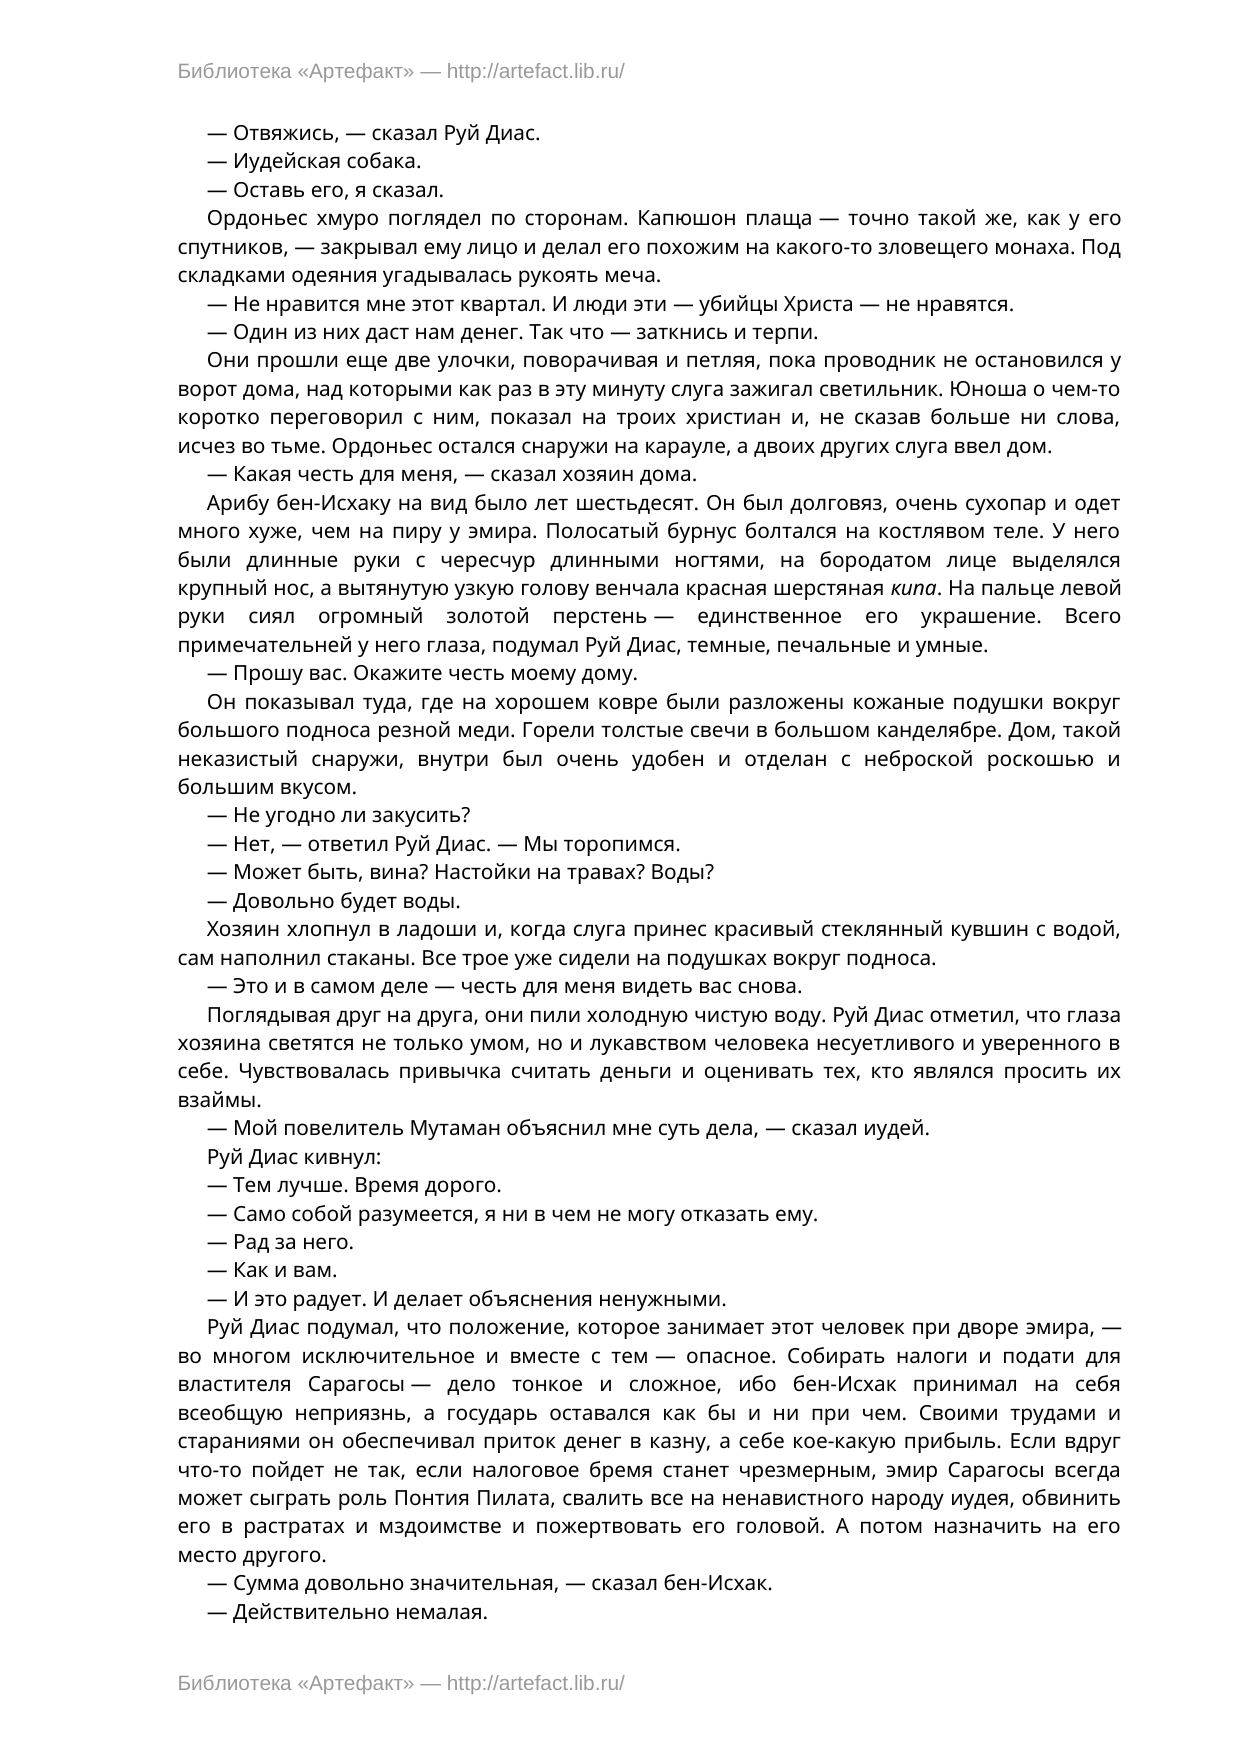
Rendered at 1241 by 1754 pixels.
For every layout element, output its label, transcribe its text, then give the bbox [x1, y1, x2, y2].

text Арибу бен-Исхаку на вид было лет шестьдесят. Он был долговяз, очень сухопар и одет много хуже, чем на пиру у эмира. Полосатый бурнус болтался на костлявом теле. У него были длинные руки с чересчур длинными ногтями, на бородатом лице выделялся крупный нос, а вытянутую узкую голову венчала красная шерстяная кипа. На пальце левой руки сиял огромный золотой перстень — единственное его украшение. Всего примечательней у него глаза, подумал Руй Диас, темные, печальные и умные. [177, 488, 1122, 658]
text Руй Диас подумал, что положение, которое занимает этот человек при дворе эмира, — во многом исключительное и вместе с тем — опасное. Собирать налоги и подати для властителя Сарагосы — дело тонкое и сложное, ибо бен-Исхак принимал на себя всеобщую неприязнь, а государь оставался как бы и ни при чем. Своими трудами и стараниями он обеспечивал приток денег в казну, а себе кое-какую прибыль. Если вдруг что-то пойдет не так, если налоговое бремя станет чрезмерным, эмир Сарагосы всегда может сыграть роль Понтия Пилата, свалить все на ненавистного народу иудея, обвинить его в растратах и мздоимстве и пожертвовать его головой. А потом назначить на его место другого. [177, 1312, 1122, 1568]
text Он показывал туда, где на хорошем ковре были разложены кожаные подушки вокруг большого подноса резной меди. Горели толстые свечи в большом канделябре. Дом, такой неказистый снаружи, внутри был очень удобен и отделан с неброской роскошью и большим вкусом. [177, 687, 1122, 801]
text — Это и в самом деле — честь для меня видеть вас снова. [177, 971, 1122, 1000]
text — Иудейская собака. [177, 147, 1122, 175]
text Они прошли еще две улочки, поворачивая и петляя, пока проводник не остановился у ворот дома, над которыми как раз в эту минуту слуга зажигал светильник. Юноша о чем-то коротко переговорил с ним, показал на троих христиан и, не сказав больше ни слова, исчез во тьме. Ордоньес остался снаружи на карауле, а двоих других слуга ввел дом. [177, 346, 1122, 459]
text — И это радует. И делает объяснения ненужными. [177, 1284, 1122, 1312]
text Хозяин хлопнул в ладоши и, когда слуга принес красивый стеклянный кувшин с водой, сам наполнил стаканы. Все трое уже сидели на подушках вокруг подноса. [177, 914, 1122, 971]
text — Тем лучше. Время дорого. [177, 1170, 1122, 1199]
text — Мой повелитель Мутаман объяснил мне суть дела, — сказал иудей. [177, 1113, 1122, 1142]
text — Как и вам. [177, 1256, 1122, 1284]
text — Прошу вас. Окажите честь моему дому. [177, 658, 1122, 687]
text — Не нравится мне этот квартал. И люди эти — убийцы Христа — не нравятся. [177, 289, 1122, 317]
text — Может быть, вина? Настойки на травах? Воды? [177, 857, 1122, 886]
text — Рад за него. [177, 1227, 1122, 1256]
text — Не угодно ли закусить? [177, 801, 1122, 829]
text — Действительно немалая. [177, 1597, 1122, 1625]
text — Сумма довольно значительная, — сказал бен-Исхак. [177, 1568, 1122, 1597]
text — Довольно будет воды. [177, 886, 1122, 914]
text — Отвяжись, — сказал Руй Диас. [177, 118, 1122, 147]
text — Какая честь для меня, — сказал хозяин дома. [177, 459, 1122, 488]
text — Один из них даст нам денег. Так что — заткнись и терпи. [177, 317, 1122, 346]
text Руй Диас кивнул: [177, 1142, 1122, 1170]
text — Оставь его, я сказал. [177, 175, 1122, 203]
text Поглядывая друг на друга, они пили холодную чистую воду. Руй Диас отметил, что глаза хозяина светятся не только умом, но и лукавством человека несуетливого и уверенного в себе. Чувствовалась привычка считать деньги и оценивать тех, кто являлся просить их взаймы. [177, 1000, 1122, 1113]
text — Само собой разумеется, я ни в чем не могу отказать ему. [177, 1199, 1122, 1227]
text — Нет, — ответил Руй Диас. — Мы торопимся. [177, 829, 1122, 857]
text Ордоньес хмуро поглядел по сторонам. Капюшон плаща — точно такой же, как у его спутников, — закрывал ему лицо и делал его похожим на какого-то зловещего монаха. Под складками одеяния угадывалась рукоять меча. [177, 203, 1122, 289]
